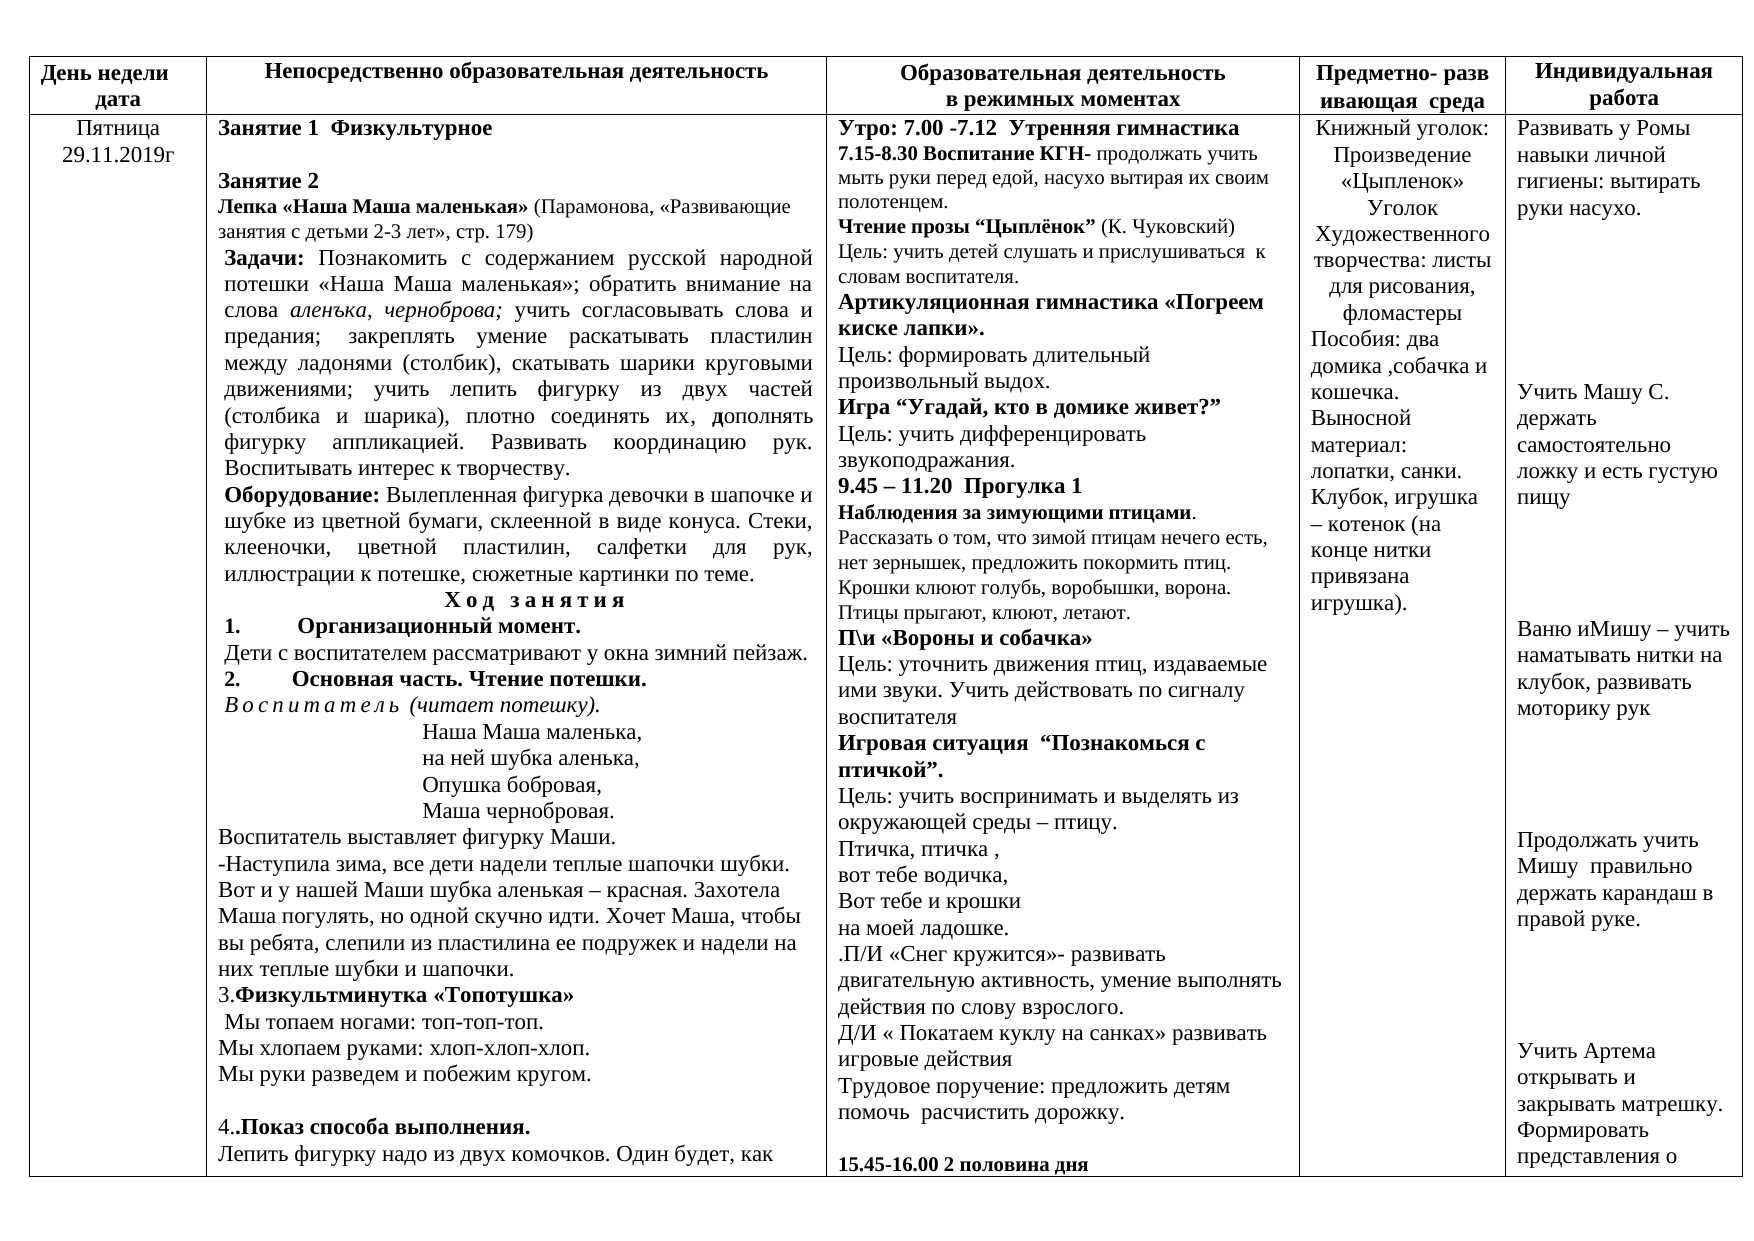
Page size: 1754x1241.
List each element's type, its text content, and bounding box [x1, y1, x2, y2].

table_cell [827, 115, 1299, 1176]
table_header Индивидуальная работа [1506, 57, 1742, 113]
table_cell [207, 115, 826, 1176]
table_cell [1300, 115, 1505, 1176]
table_header Непосредственно образовательная деятельность [207, 57, 826, 113]
table_header Предметно- развивающая среда [1300, 57, 1505, 113]
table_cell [1506, 115, 1742, 1176]
table_header День недели дата [30, 57, 206, 113]
table_header Образовательная деятельность в режимных моментах [827, 57, 1299, 113]
table_cell Пятница 29.11.2019г [30, 115, 206, 1176]
